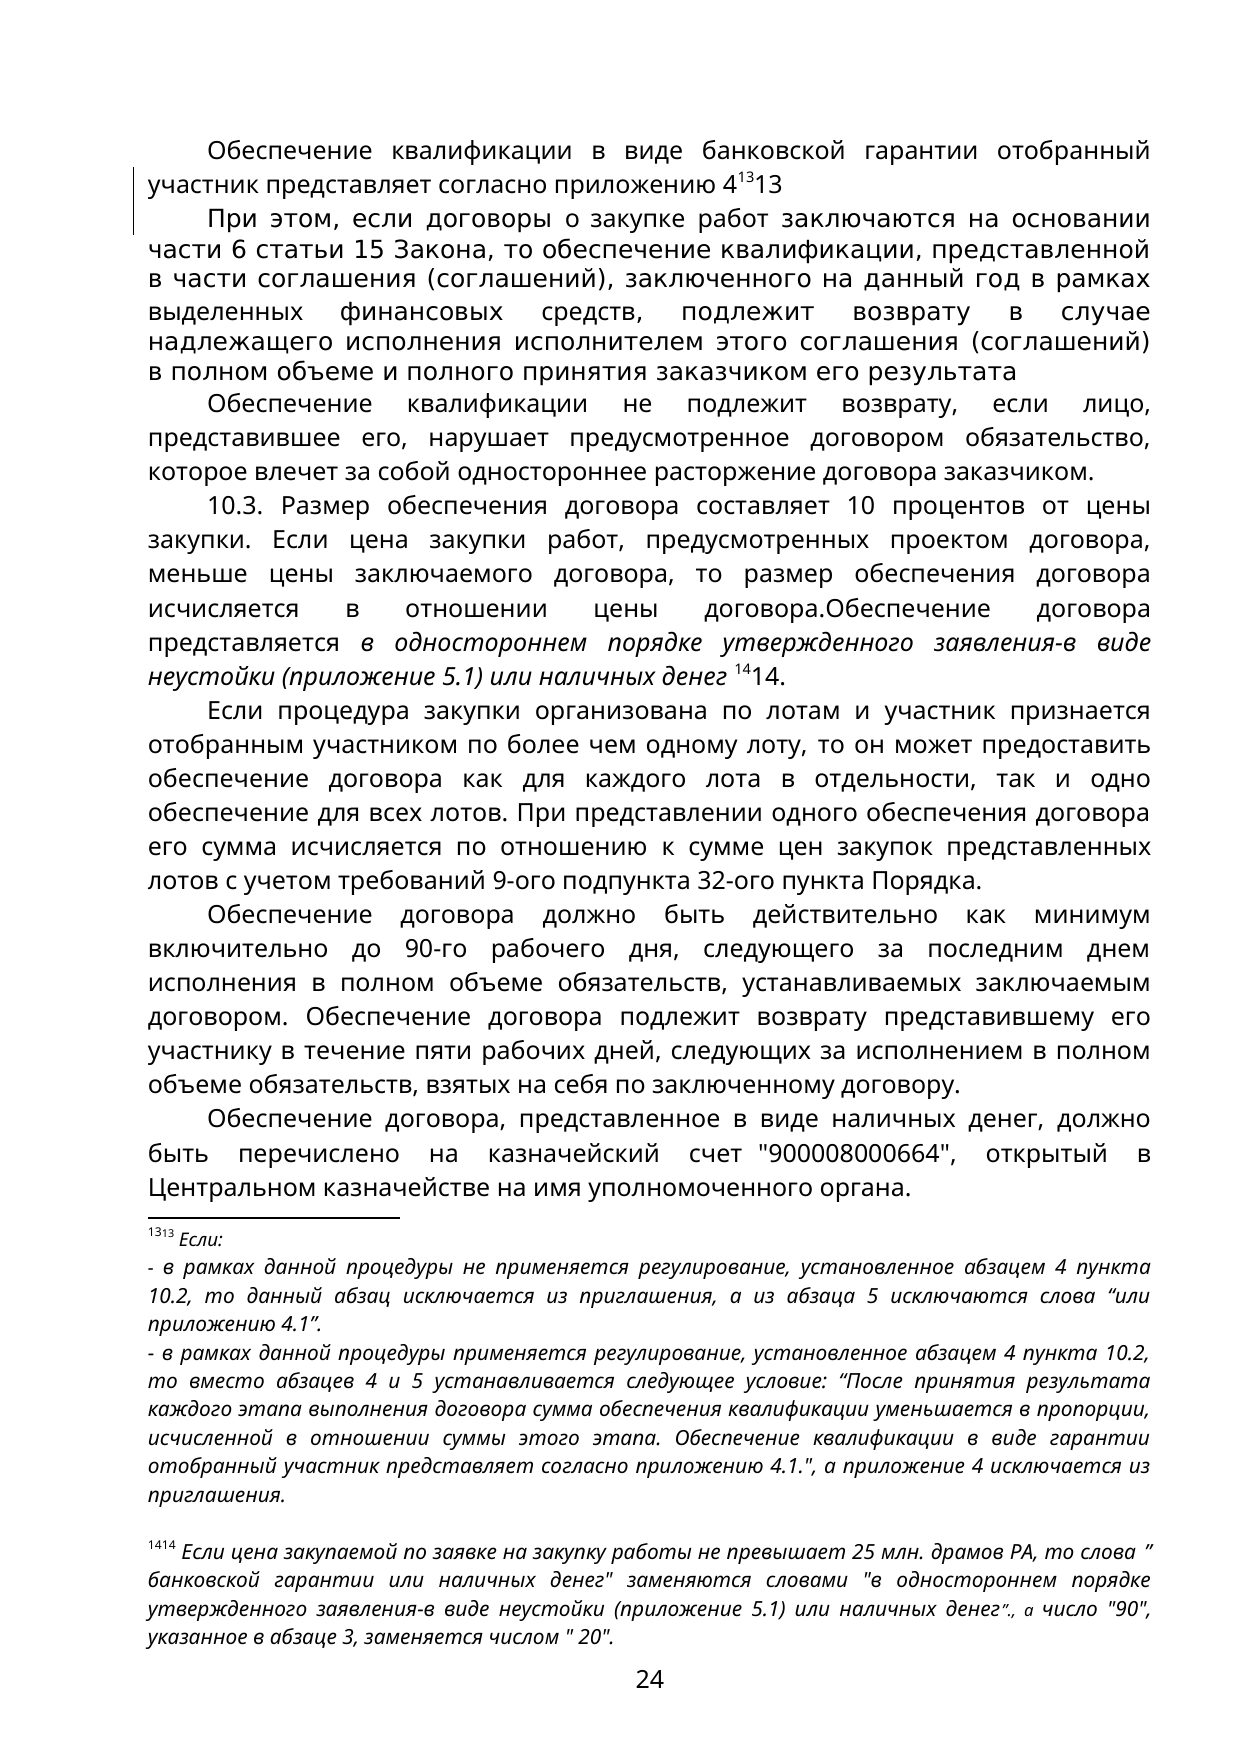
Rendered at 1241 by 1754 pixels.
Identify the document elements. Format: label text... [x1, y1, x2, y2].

text 10.3. Размер обеспечения договора составляет 10 процентов от цены закупки. Если цена закупки работ, предусмотренных проектом договора, меньше цены заключаемого договора, то размер обеспечения договора исчисляется в отношении цены договора.Обеспечение договора представляется в одностороннем порядке утвержденного заявления-в виде неустойки (приложение 5.1) или наличных денег 14. [148, 488, 1152, 692]
text Обеспечение договора, представленное в виде наличных денег, должно быть перечислено на казначейский счет "900008000664", открытый в Центральном казначействе на имя уполномоченного органа. [148, 1101, 1152, 1203]
text Если процедура закупки организована по лотам и участник признается отобранным участником по более чем одному лоту, то он может предоставить обеспечение договора как для каждого лота в отдельности, так и одно обеспечение для всех лотов. При представлении одного обеспечения договора его сумма исчисляется по отношению к сумме цен закупок представленных лотов с учетом требований 9-ого подпункта 32-ого пункта Порядка. [148, 692, 1152, 897]
text Обеспечение квалификации не подлежит возврату, если лицо, представившее его, нарушает предусмотренное договором обязательство, которое влечет за собой одностороннее расторжение договора заказчиком. [148, 386, 1152, 488]
text Обеспечение квалификации в виде банковской гарантии отобранный участник представляет согласно приложению 413 [148, 133, 1152, 201]
text Обеспечение договора должно быть действительно как минимум включительно до 90-го рабочего дня, следующего за последним днем исполнения в полном объеме обязательств, устанавливаемых заключаемым договором. Обеспечение договора подлежит возврату представившему его участнику в течение пяти рабочих дней, следующих за исполнением в полном объеме обязательств, взятых на себя по заключенному договору. [148, 897, 1152, 1101]
text При этом, если договоры о закупке работ заключаются на основании части 6 статьи 15 Закона, то обеспечение квалификации, представленной в части соглашения (соглашений), заключенного на данный год в рамках выделенных финансовых средств, подлежит возврату в случае надлежащего исполнения исполнителем этого соглашения (соглашений) в полном объеме и полного принятия заказчиком его результата [148, 201, 1152, 386]
